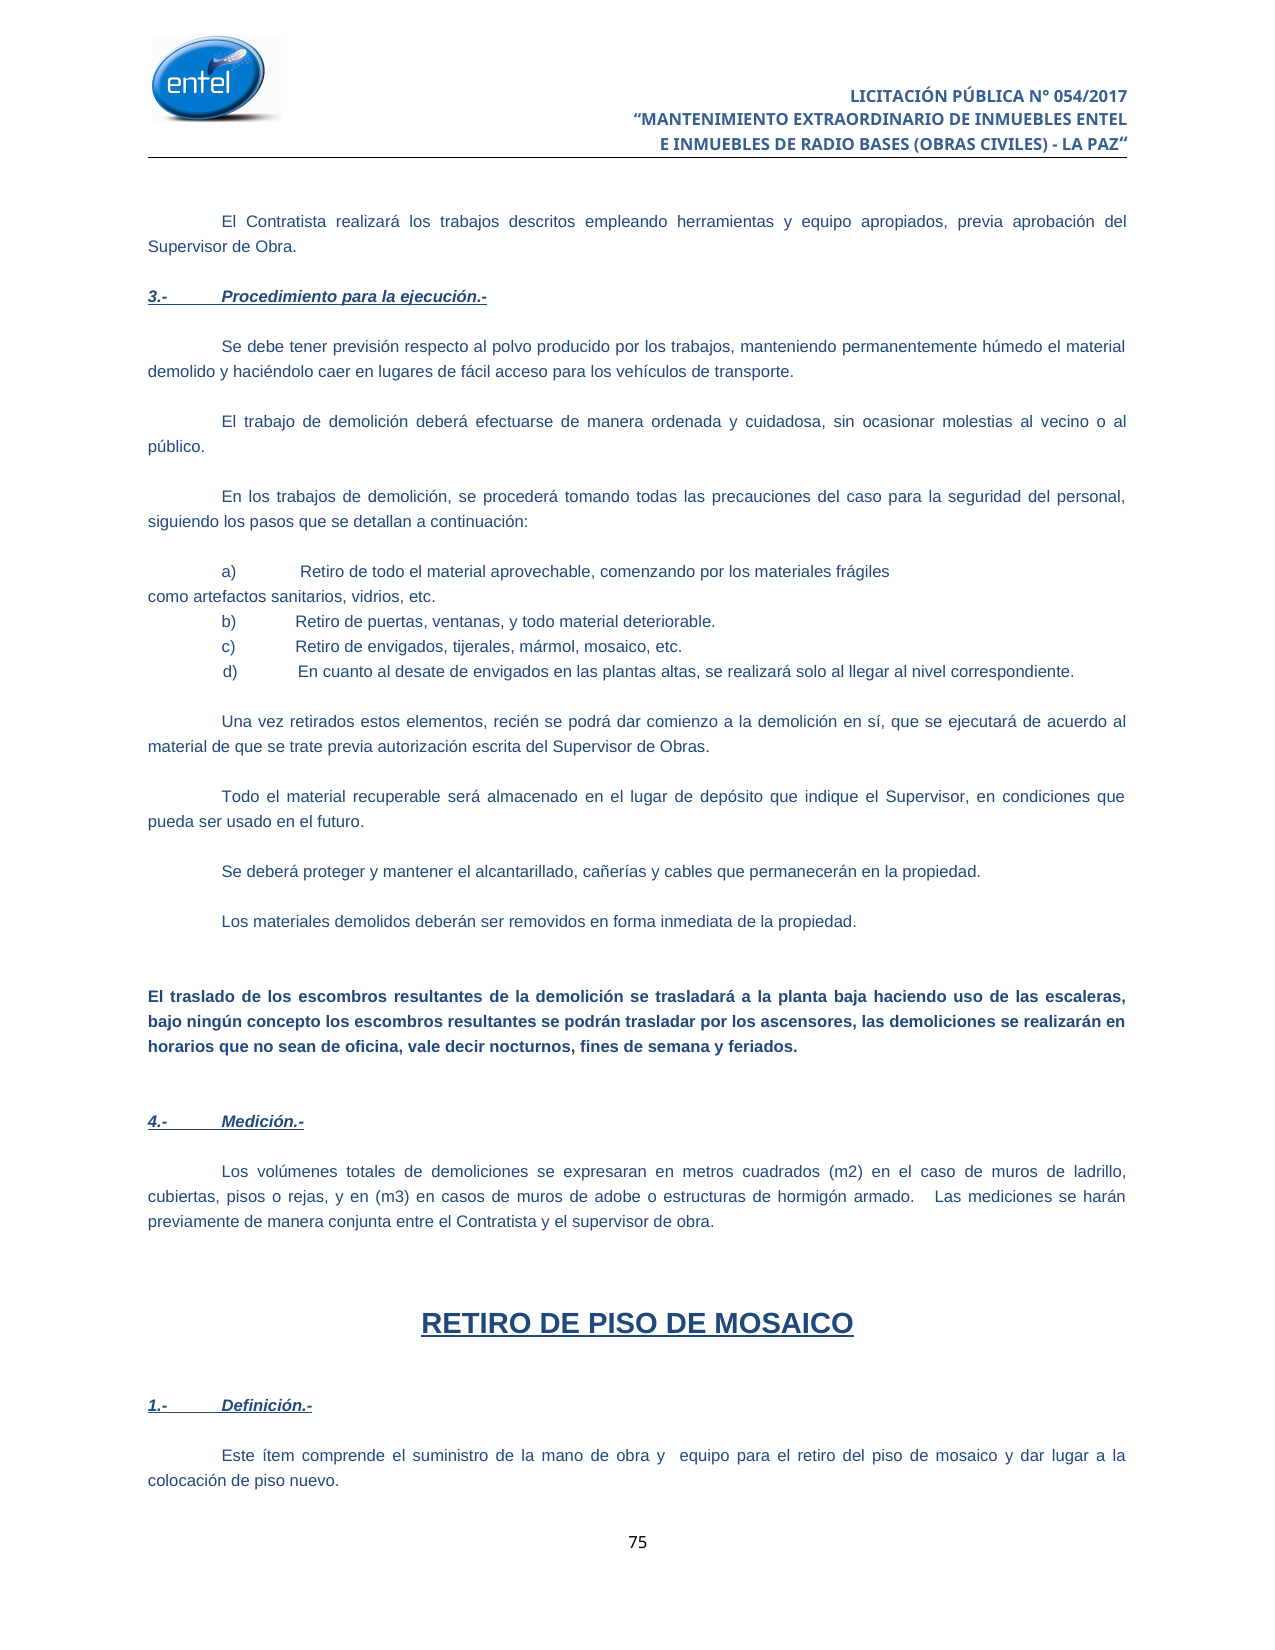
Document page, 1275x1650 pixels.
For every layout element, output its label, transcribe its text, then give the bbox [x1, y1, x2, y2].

picture [151, 34, 282, 122]
text 4.- Medición.- [148, 1106, 1127, 1131]
text 1.- Definición.- [148, 1390, 1127, 1415]
text El traslado de los escombros resultantes de la demolición se trasladará a la planta baja haciendo uso de las escaleras, bajo ningún concepto los escombros resultantes se podrán trasladar por los ascensores, las demoliciones se realizarán en horarios que no sean de oficina, vale decir nocturnos, fines de semana y feriados. [148, 981, 1127, 1056]
text 3.- Procedimiento para la ejecución.- [148, 281, 1127, 306]
text Una vez retirados estos elementos, recién se podrá dar comienzo a la demolición en sí, que se ejecutará de acuerdo al material de que se trate previa autorización escrita del Supervisor de Obras. [148, 706, 1127, 756]
text Este ítem comprende el suministro de la mano de obra y equipo para el retiro del piso de mosaico y dar lugar a la colocación de piso nuevo. [148, 1440, 1127, 1490]
text Los materiales demolidos deberán ser removidos en forma inmediata de la propiedad. [148, 906, 1127, 931]
text Todo el material recuperable será almacenado en el lugar de depósito que indique el Supervisor, en condiciones que pueda ser usado en el futuro. [148, 781, 1127, 831]
text Se debe tener previsión respecto al polvo producido por los trabajos, manteniendo permanentemente húmedo el material demolido y haciéndolo caer en lugares de fácil acceso para los vehículos de transporte. [148, 331, 1127, 381]
text El trabajo de demolición deberá efectuarse de manera ordenada y cuidadosa, sin ocasionar molestias al vecino o al público. [148, 406, 1127, 456]
list En cuanto al desate de envigados en las plantas altas, se realizará solo al llegar al nivel correspondiente. [223, 656, 1127, 681]
text b) Retiro de puertas, ventanas, y todo material deteriorable. [148, 606, 1127, 631]
text Se deberá proteger y mantener el alcantarillado, cañerías y cables que permanecerán en la propiedad. [148, 856, 1127, 881]
text RETIRO DE PISO DE MOSAICO [148, 1306, 1127, 1340]
text En los trabajos de demolición, se procederá tomando todas las precauciones del caso para la seguridad del personal, siguiendo los pasos que se detallan a continuación: [148, 481, 1127, 531]
text El Contratista realizará los trabajos descritos empleando herramientas y equipo apropiados, previa aprobación del Supervisor de Obra. [148, 206, 1127, 256]
text a) Retiro de todo el material aprovechable, comenzando por los materiales frágiles como artefactos sanitarios, vidrios, etc. [148, 556, 1127, 606]
text Los volúmenes totales de demoliciones se expresaran en metros cuadrados (m2) en el caso de muros de ladrillo, cubiertas, pisos o rejas, y en (m3) en casos de muros de adobe o estructuras de hormigón armado. Las mediciones se harán previamente de manera conjunta entre el Contratista y el supervisor de obra. [148, 1156, 1127, 1231]
text c) Retiro de envigados, tijerales, mármol, mosaico, etc. [148, 631, 1127, 656]
